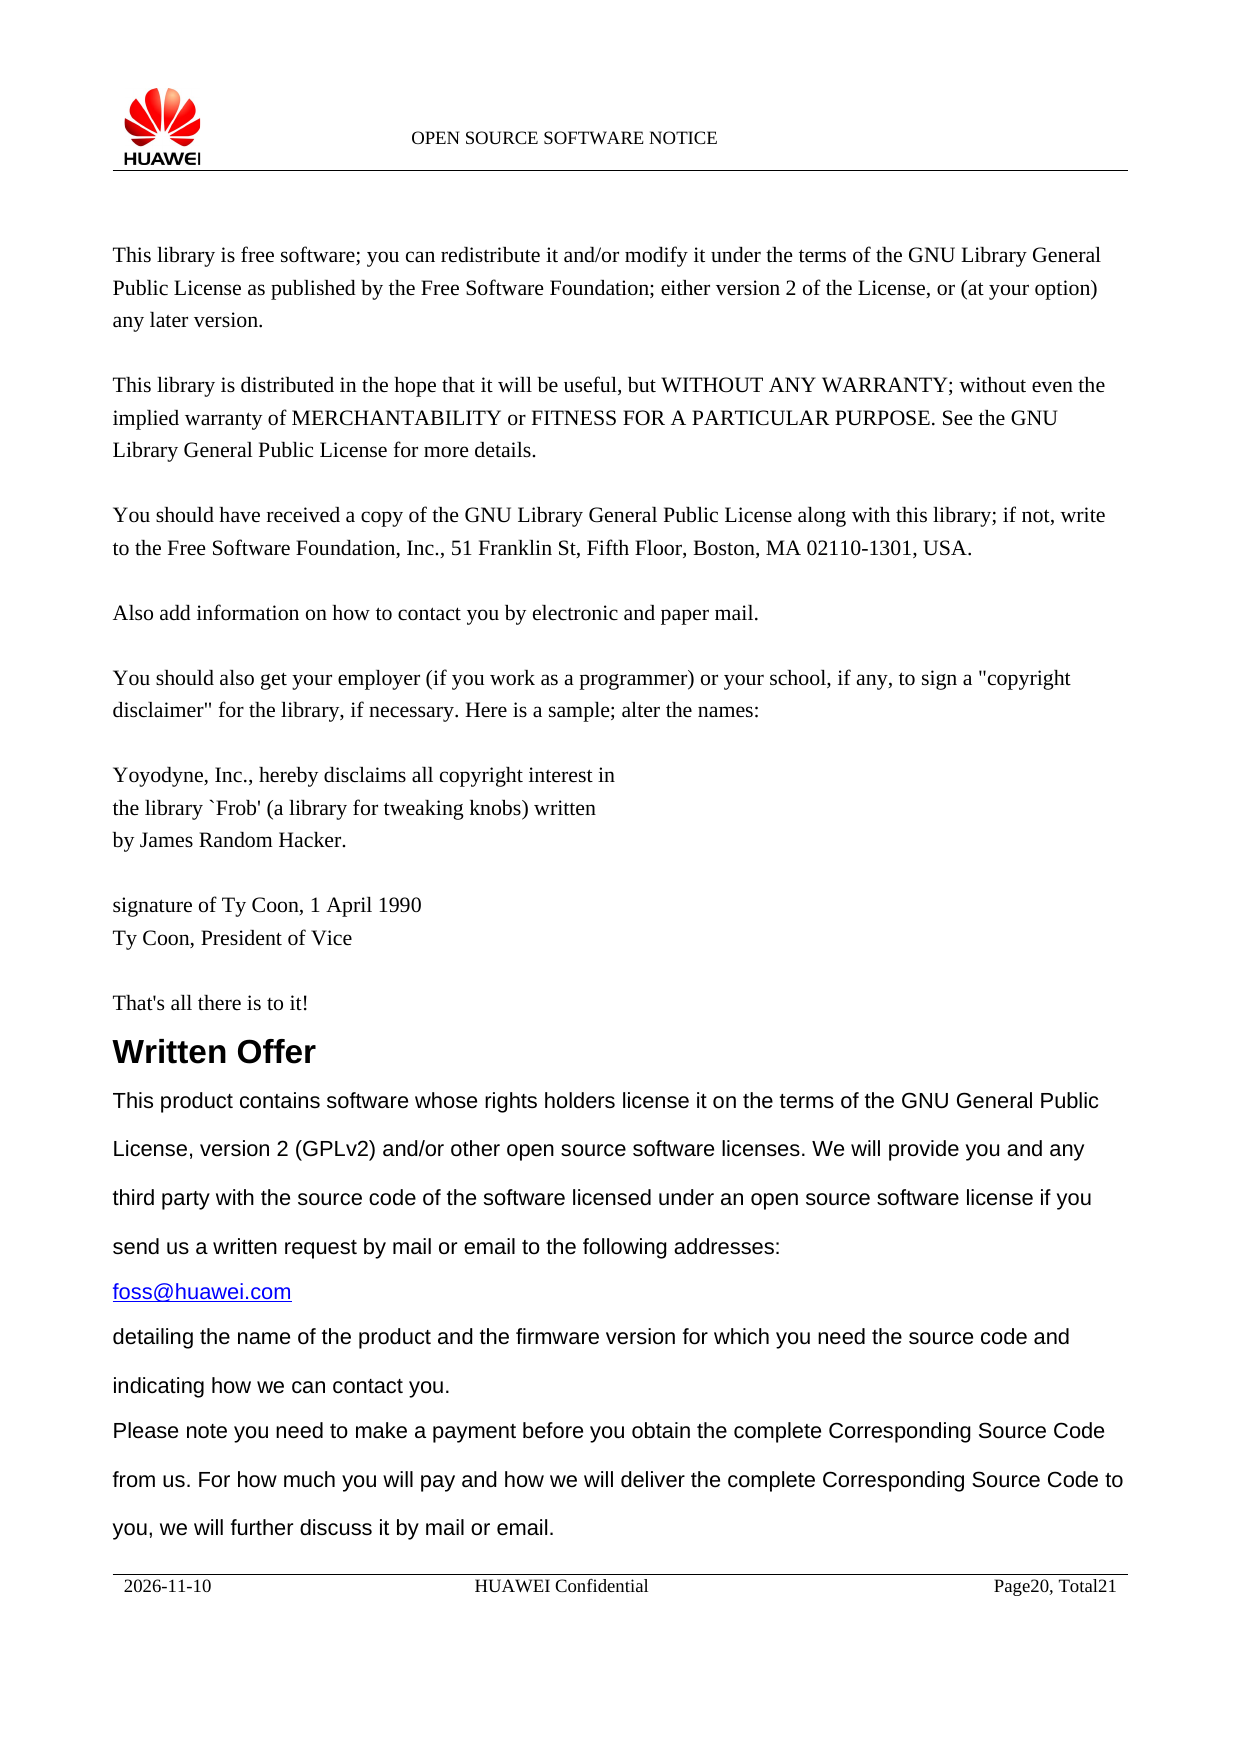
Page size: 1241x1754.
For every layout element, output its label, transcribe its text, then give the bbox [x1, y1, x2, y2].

picture [124, 88, 201, 165]
text Written Offer [112, 1019, 1128, 1084]
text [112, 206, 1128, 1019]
text foss@huawei.com [112, 1275, 1128, 1308]
text Please note you need to make a payment before you obtain the complete Corresponding Source Code from us. For how much you will pay and how we will deliver the complete Corresponding Source Code to you, we will further discuss it by mail or email. [112, 1414, 1128, 1544]
text detailing the name of the product and the firmware version for which you need the source code and indicating how we can contact you. [112, 1320, 1128, 1402]
text This product contains software whose rights holders license it on the terms of the GNU General Public License, version 2 (GPLv2) and/or other open source software licenses. We will provide you and any third party with the source code of the software licensed under an open source software license if you send us a written request by mail or email to the following addresses: [112, 1084, 1128, 1263]
